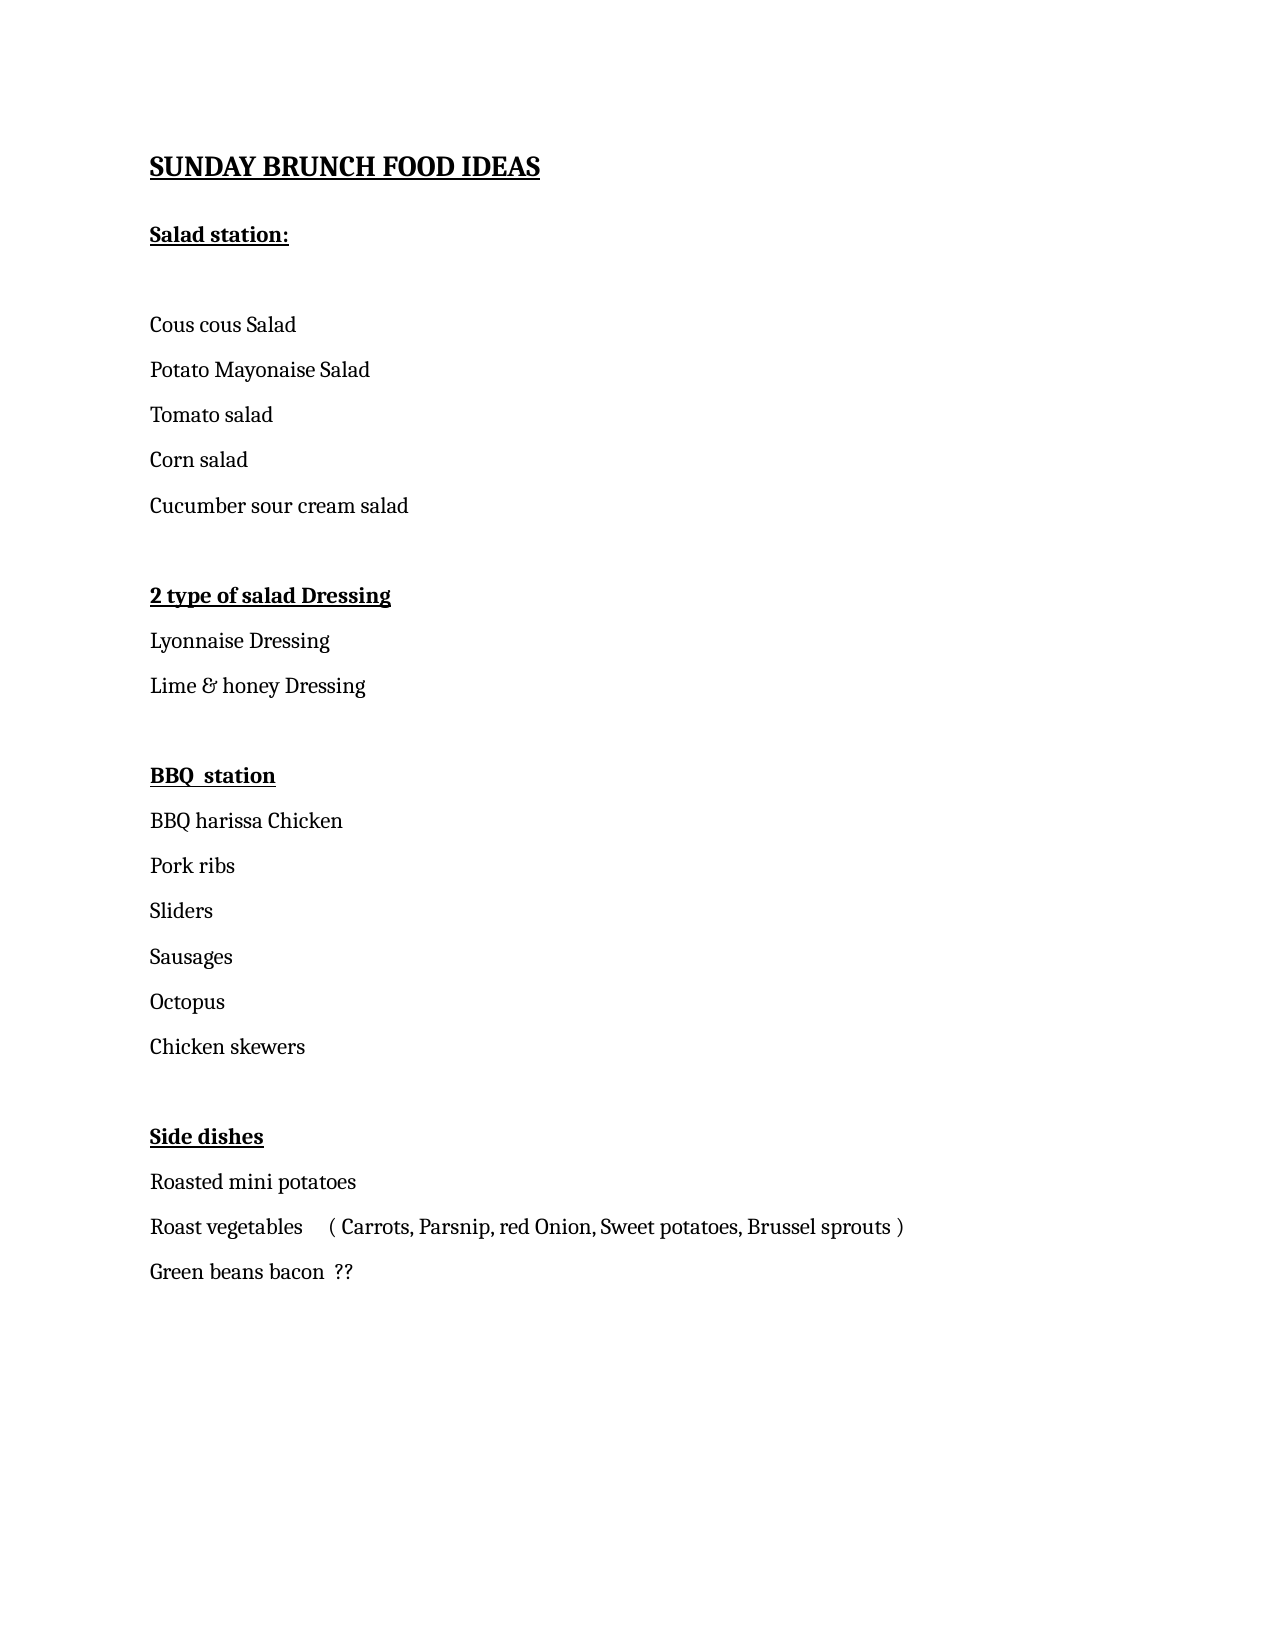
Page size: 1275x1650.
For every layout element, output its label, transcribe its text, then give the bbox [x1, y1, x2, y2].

text SUNDAY BRUNCH FOOD IDEAS Salad station: [150, 150, 1125, 248]
text BBQ harissa Chicken [150, 808, 1125, 834]
text Potato Mayonaise Salad [150, 357, 1125, 383]
text BBQ station [150, 763, 1125, 789]
text Roasted mini potatoes [150, 1169, 1125, 1195]
text Octopus [150, 988, 1125, 1015]
text Tomato salad [150, 402, 1125, 428]
text Chicken skewers [150, 1034, 1125, 1060]
text Cous cous Salad [150, 312, 1125, 338]
text Side dishes [150, 1124, 1125, 1150]
text Pork ribs [150, 853, 1125, 879]
text Lime & honey Dressing [150, 673, 1125, 699]
text Green beans bacon ?? [150, 1259, 1125, 1286]
text Roast vegetables ( Carrots, Parsnip, red Onion, Sweet potatoes, Brussel sprouts ) [150, 1214, 1125, 1240]
text Cucumber sour cream salad [150, 492, 1125, 519]
text Sliders [150, 898, 1125, 925]
text Sausages [150, 943, 1125, 970]
text Lyonnaise Dressing [150, 628, 1125, 654]
text 2 type of salad Dressing [150, 583, 1125, 609]
text Corn salad [150, 447, 1125, 474]
